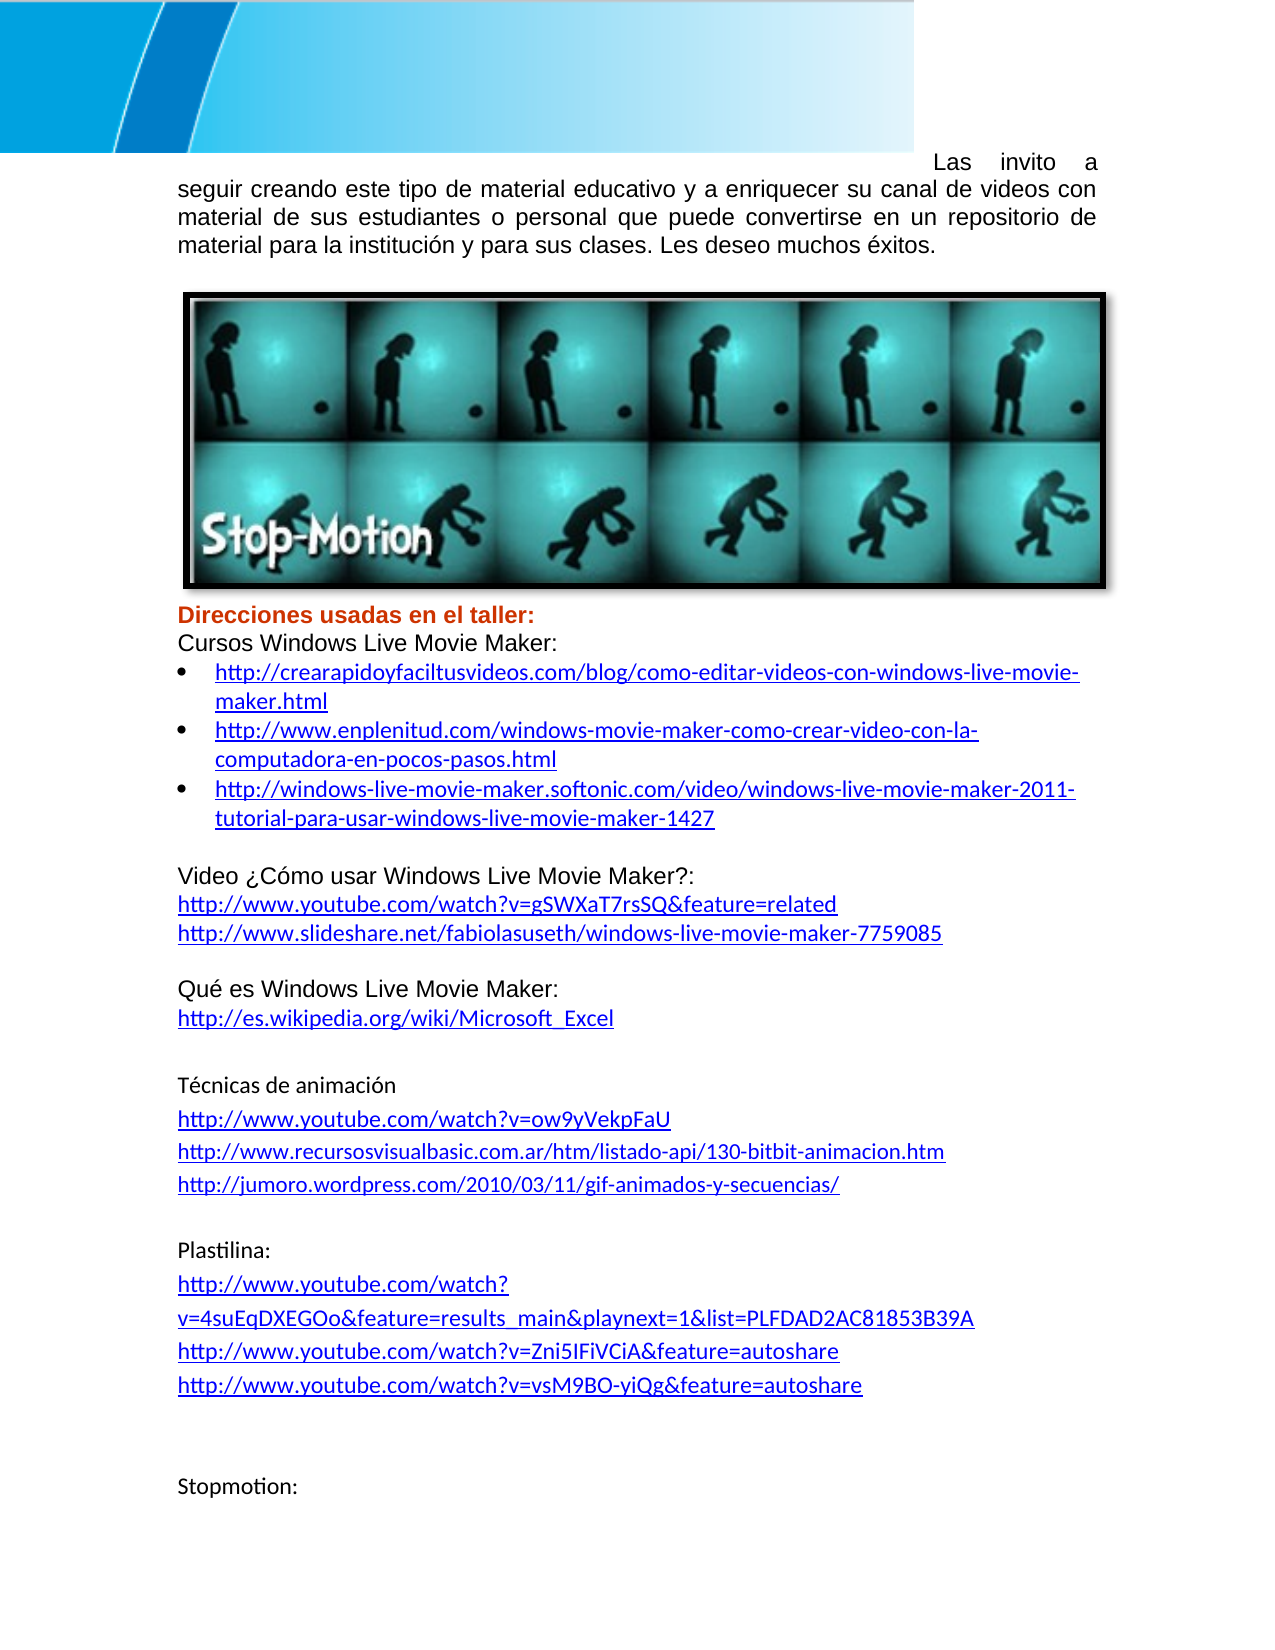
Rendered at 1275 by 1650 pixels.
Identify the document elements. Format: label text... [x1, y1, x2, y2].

text http://www.youtube.com/watch?v=Zni5IFiVCiA&feature=autoshare [177, 1336, 1098, 1366]
list http://windows-live-movie-maker.softonic.com/video/windows-live-movie-maker-2011-tutorial-para-usar-windows-live-movie-maker-1427 [177, 774, 1098, 832]
picture [190, 298, 1100, 583]
text Direcciones usadas en el taller: [177, 601, 1098, 629]
text http://www.youtube.com/watch?v=ow9yVekpFaU [177, 1104, 1098, 1133]
text Plastilina: [177, 1236, 1098, 1265]
text http://www.youtube.com/watch?v=gSWXaT7rsSQ&feature=related [177, 889, 1098, 918]
list http://www.enplenitud.com/windows-movie-maker-como-crear-video-con-la-computadora-en-pocos-pasos.html [177, 715, 1098, 774]
picture [0, 0, 915, 153]
list http://crearapidoyfaciltusvideos.com/blog/como-editar-videos-con-windows-live-movie-maker.html [177, 657, 1098, 715]
text http://www.youtube.com/watch?v=4suEqDXEGOo&feature=results_main&playnext=1&list=PLFDAD2AC81853B39A [177, 1269, 1098, 1332]
text http://jumoro.wordpress.com/2010/03/11/gif-animados-y-secuencias/ [177, 1170, 1098, 1198]
text Qué es Windows Live Movie Maker: [177, 975, 1098, 1003]
text http://www.slideshare.net/fabiolasuseth/windows-live-movie-maker-7759085 [177, 918, 1098, 948]
text http://es.wikipedia.org/wiki/Microsoft_Excel [177, 1003, 1098, 1032]
text Técnicas de animación [177, 1070, 1098, 1099]
text http://www.recursosvisualbasic.com.ar/htm/listado-api/130-bitbit-animacion.htm [177, 1137, 1098, 1166]
text http://www.youtube.com/watch?v=vsM9BO-yiQg&feature=autoshare [177, 1370, 1098, 1399]
text Las invito a seguir creando este tipo de material educativo y a enriquecer su canal de videos con material de sus estudiantes o personal que puede convertirse en un repositorio de material para la institución y para sus clases. Les deseo muchos éxitos. [177, 148, 1098, 258]
text Cursos Windows Live Movie Maker: [177, 629, 1098, 657]
text Video ¿Cómo usar Windows Live Movie Maker?: [177, 862, 1098, 889]
text Stopmotion: [177, 1471, 1098, 1500]
